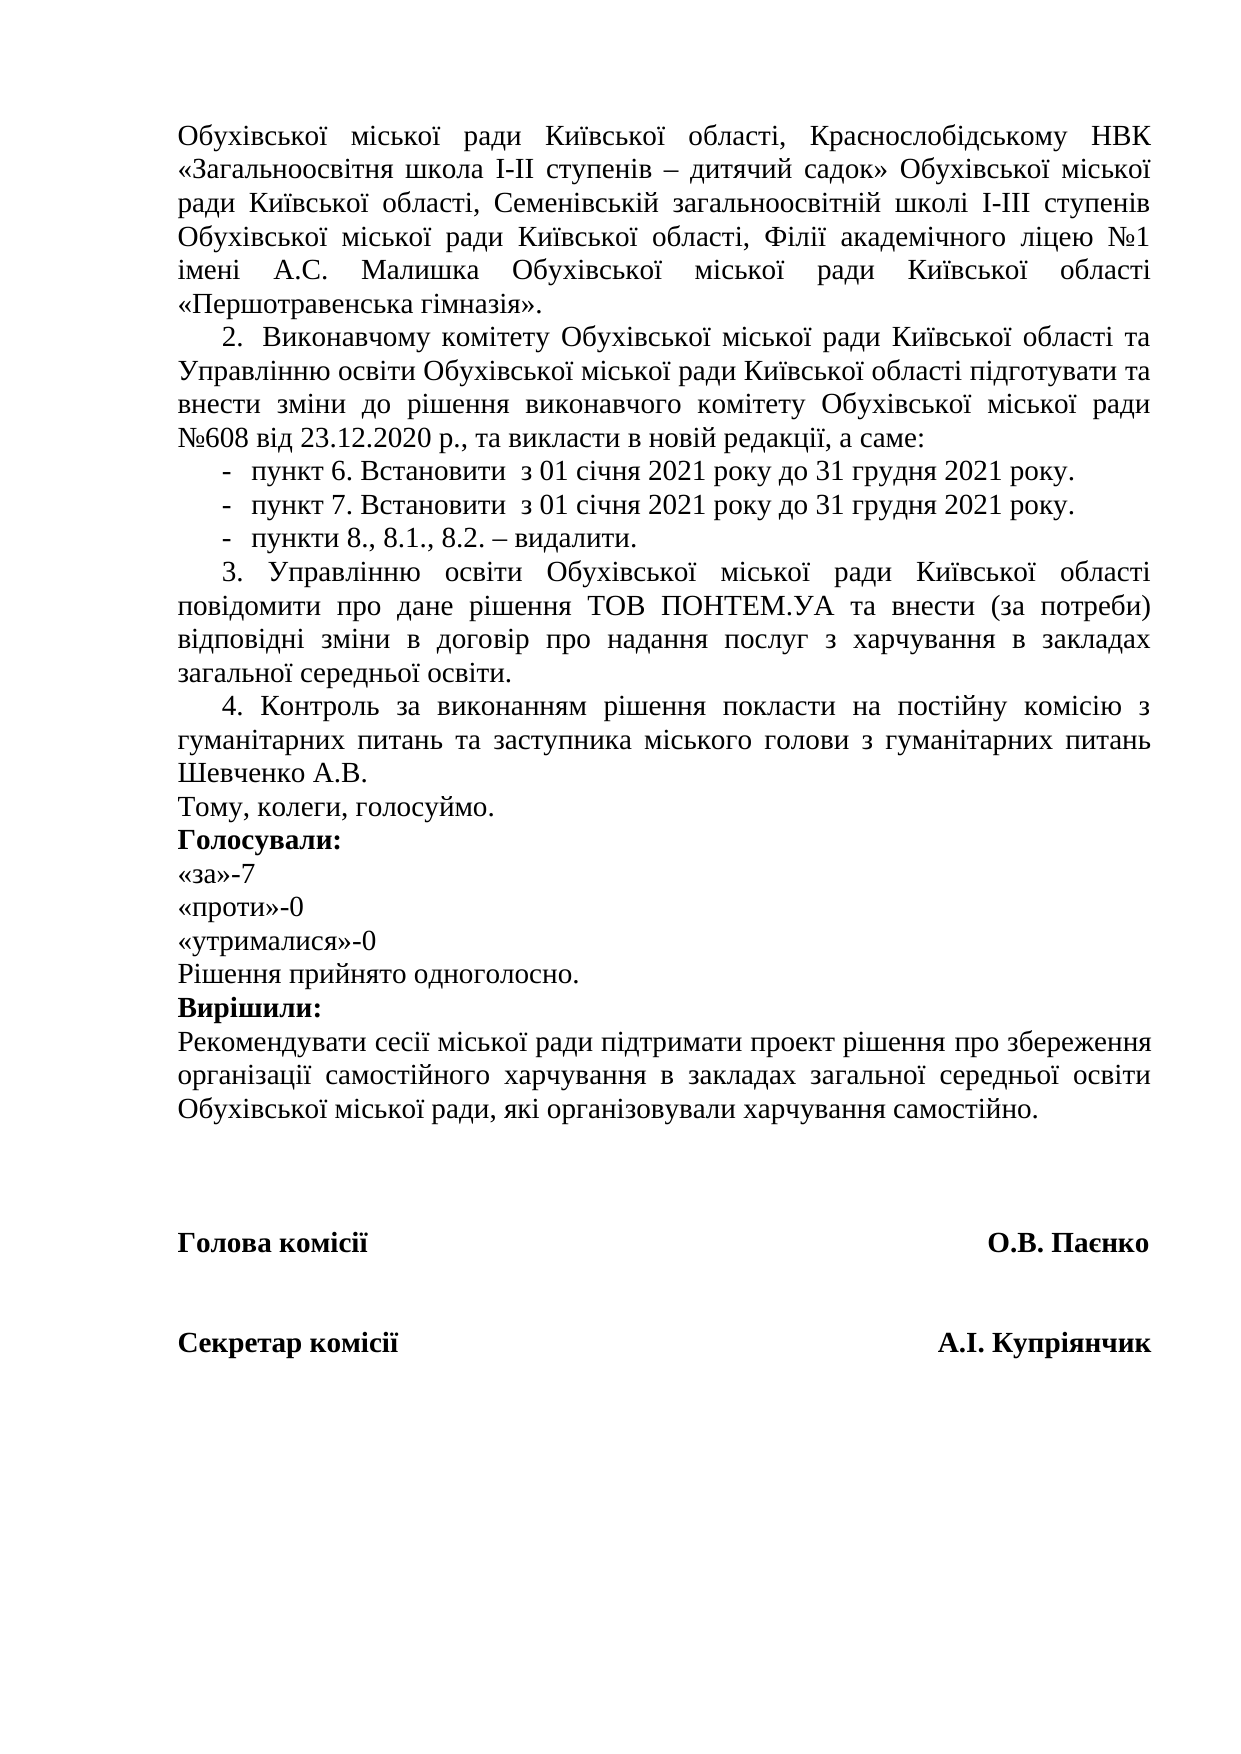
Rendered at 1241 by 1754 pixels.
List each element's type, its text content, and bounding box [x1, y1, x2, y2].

list Виконавчому комітету Обухівської міської ради Київської області та Управлінню освіти Обухівської міської ради Київської області підготувати та внести зміни до рішення виконавчого комітету Обухівської міської ради №608 від 23.12.2020 р., та викласти в новій редакції, а саме: [177, 319, 1152, 453]
list пункти 8., 8.1., 8.2. – видалити. [177, 521, 1152, 554]
text «утрималися»-0 [177, 923, 1152, 957]
text Секретар комісії А.І. Купріянчик [177, 1326, 1152, 1359]
list пункт 6. Встановити з 01 січня 2021 року до 31 грудня 2021 року. [177, 453, 1152, 487]
text 4. Контроль за виконанням рішення покласти на постійну комісію з гуманітарних питань та заступника міського голови з гуманітарних питань Шевченко А.В. [177, 688, 1152, 789]
text «проти»-0 [177, 889, 1152, 923]
text Вирішили: [177, 990, 1152, 1024]
text Рекомендувати сесії міської ради підтримати проект рішення про збереження організації самостійного харчування в закладах загальної середньої освіти Обухівської міської ради, які організовували харчування самостійно. [177, 1024, 1152, 1124]
text Тому, колеги, голосуймо. [177, 789, 1152, 822]
text «за»-7 [177, 856, 1152, 889]
text 3. Управлінню освіти Обухівської міської ради Київської області повідомити про дане рішення ТОВ ПОНТЕМ.УА та внести (за потреби) відповідні зміни в договір про надання послуг з харчування в закладах загальної середньої освіти. [177, 554, 1152, 688]
text Голосували: [177, 822, 1152, 856]
text Рішення прийнято одноголосно. [177, 957, 1152, 990]
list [177, 118, 1152, 319]
text Голова комісії О.В. Паєнко [177, 1225, 1152, 1258]
list пункт 7. Встановити з 01 січня 2021 року до 31 грудня 2021 року. [177, 487, 1152, 521]
